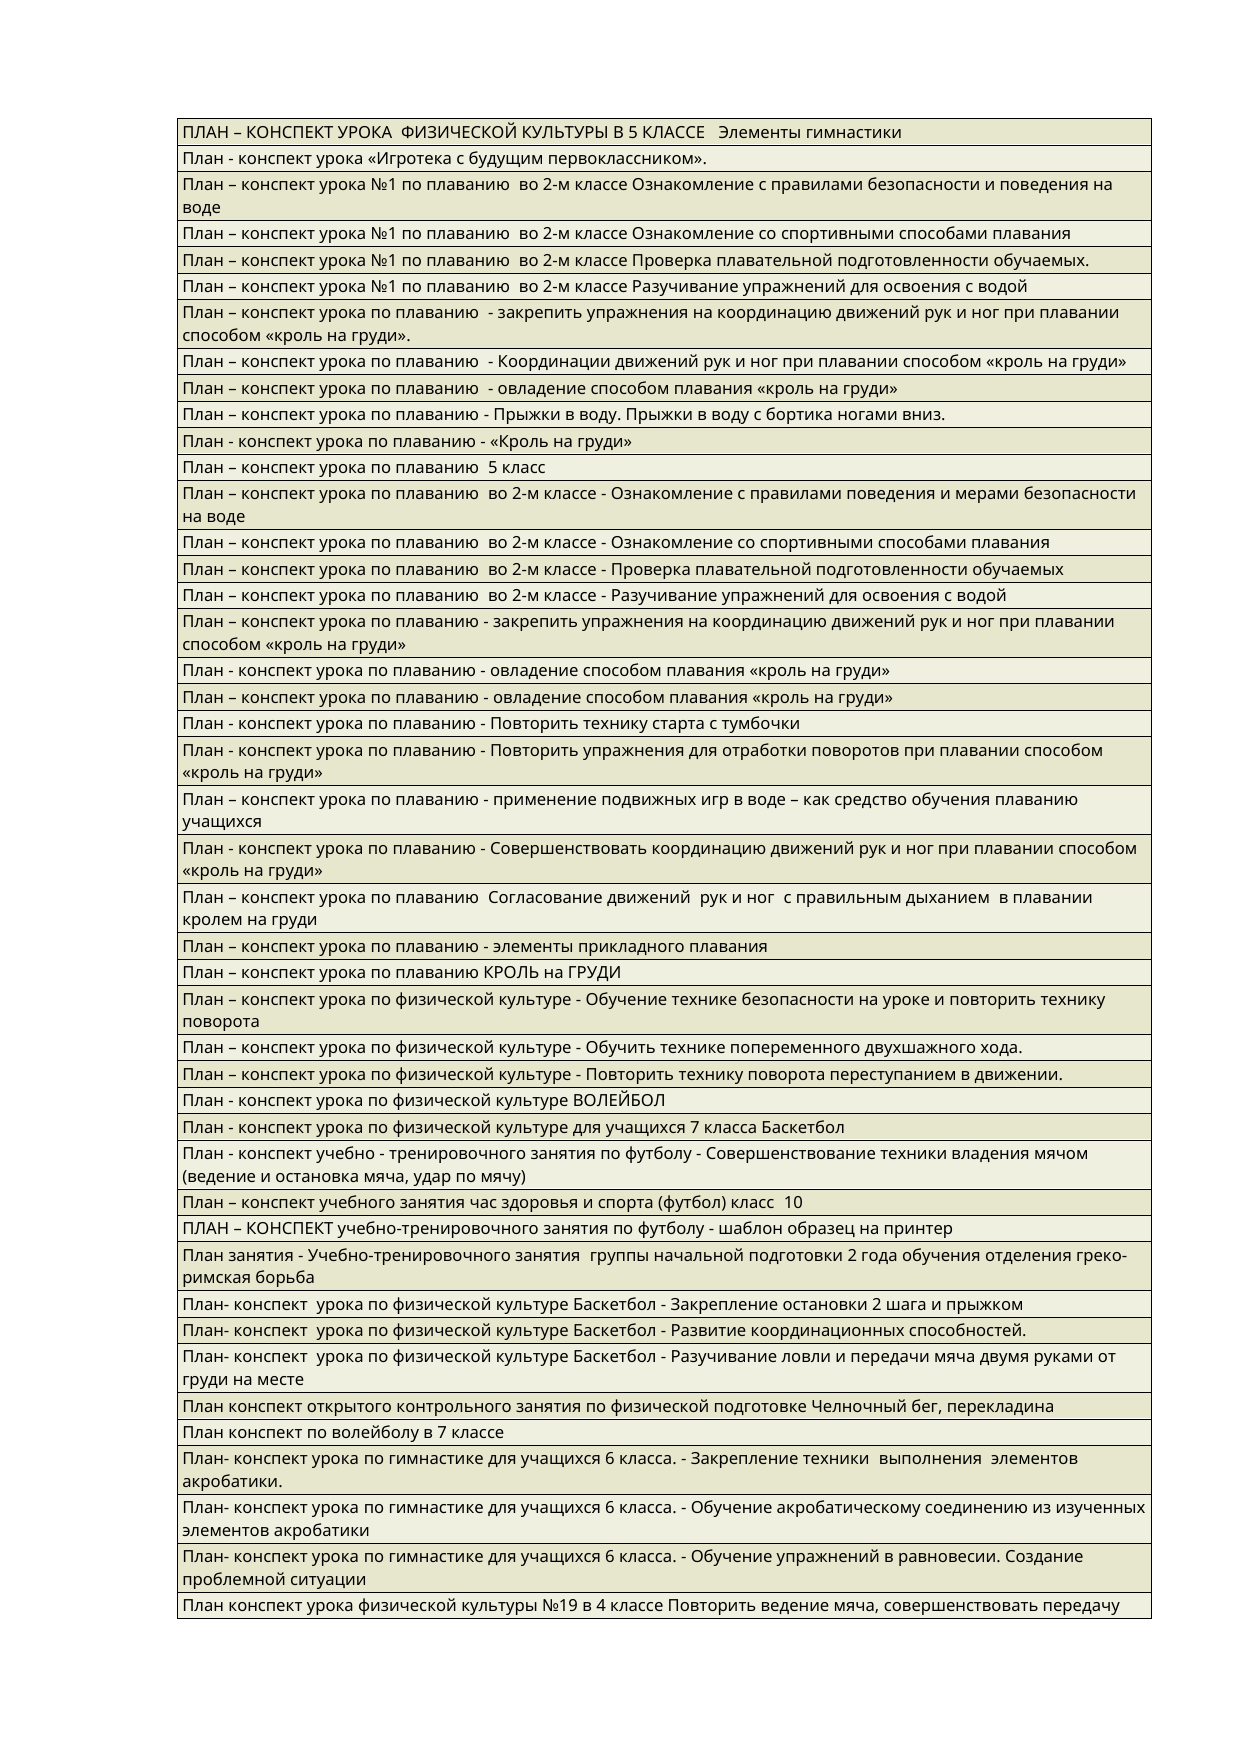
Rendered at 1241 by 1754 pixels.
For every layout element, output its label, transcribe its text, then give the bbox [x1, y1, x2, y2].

table_cell План – конспект урока по плаванию - элементы прикладного плавания [178, 933, 1151, 959]
table_cell План – конспект урока по плаванию - закрепить упражнения на координацию движений рук и ног при плавании способом «кроль на груди». [178, 300, 1151, 348]
table_cell План - конспект урока по физической культуре ВОЛЕЙБОЛ [178, 1088, 1151, 1113]
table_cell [178, 1593, 1151, 1618]
table_cell План – конспект урока по плаванию - овладение способом плавания «кроль на груди» [178, 375, 1151, 401]
table_cell План - конспект урока по плаванию - «Кроль на груди» [178, 428, 1151, 453]
table_cell План – конспект урока №1 по плаванию во 2-м классе Ознакомление со спортивными способами плавания [178, 221, 1151, 246]
table_cell План- конспект урока по физической культуре Баскетбол - Разучивание ловли и передачи мяча двумя руками от груди на месте [178, 1344, 1151, 1392]
table_cell План – конспект урока №1 по плаванию во 2-м классе Ознакомление с правилами безопасности и поведения на воде [178, 172, 1151, 220]
table_cell План – конспект урока по плаванию - Координации движений рук и ног при плавании способом «кроль на груди» [178, 349, 1151, 374]
table_cell План – конспект урока по плаванию КРОЛЬ на ГРУДИ [178, 960, 1151, 985]
table_cell План- конспект урока по гимнастике для учащихся 6 класса. - Обучение акробатическому соединению из изученных элементов акробатики [178, 1495, 1151, 1543]
table_cell План- конспект урока по гимнастике для учащихся 6 класса. - Закрепление техники выполнения элементов акробатики. [178, 1446, 1151, 1494]
table_cell ПЛАН – КОНСПЕКТ УРОКА ФИЗИЧЕСКОЙ КУЛЬТУРЫ В 5 КЛАССЕ Элементы гимнастики [178, 119, 1151, 144]
table_cell План – конспект урока по плаванию во 2-м классе - Ознакомление со спортивными способами плавания [178, 530, 1151, 555]
table_cell План – конспект урока по плаванию во 2-м классе - Проверка плавательной подготовленности обучаемых [178, 556, 1151, 582]
table_cell ПЛАН – КОНСПЕКТ учебно-тренировочного занятия по футболу - шаблон образец на принтер [178, 1216, 1151, 1241]
table_cell План – конспект урока по плаванию 5 класс [178, 455, 1151, 480]
table_cell План – конспект урока по плаванию - применение подвижных игр в воде – как средство обучения плаванию учащихся [178, 786, 1151, 834]
table_cell План занятия - Учебно-тренировочного занятия группы начальной подготовки 2 года обучения отделения греко-римская борьба [178, 1242, 1151, 1290]
table_cell План- конспект урока по физической культуре Баскетбол - Закрепление остановки 2 шага и прыжком [178, 1291, 1151, 1317]
table_cell План – конспект урока по плаванию во 2-м классе - Разучивание упражнений для освоения с водой [178, 583, 1151, 608]
table_cell План – конспект урока по плаванию Согласование движений рук и ног с правильным дыханием в плавании кролем на груди [178, 884, 1151, 932]
table_cell План конспект по волейболу в 7 классе [178, 1420, 1151, 1445]
table_cell План - конспект урока «Игротека с будущим первоклассником». [178, 146, 1151, 171]
table_cell План- конспект урока по гимнастике для учащихся 6 класса. - Обучение упражнений в равновесии. Создание проблемной ситуации [178, 1544, 1151, 1592]
table_cell План – конспект урока по плаванию во 2-м классе - Ознакомление с правилами поведения и мерами безопасности на воде [178, 481, 1151, 529]
table_cell План - конспект урока по плаванию - Повторить технику старта с тумбочки [178, 711, 1151, 736]
table_cell План – конспект урока по физической культуре - Обучение технике безопасности на уроке и повторить технику поворота [178, 986, 1151, 1034]
table_cell План – конспект урока по физической культуре - Повторить технику поворота переступанием в движении. [178, 1061, 1151, 1087]
table_cell План - конспект урока по физической культуре для учащихся 7 класса Баскетбол [178, 1114, 1151, 1139]
table_cell План – конспект урока по плаванию - овладение способом плавания «кроль на груди» [178, 684, 1151, 710]
table_cell План – конспект урока по плаванию - Прыжки в воду. Прыжки в воду с бортика ногами вниз. [178, 402, 1151, 427]
table_cell План - конспект урока по плаванию - Повторить упражнения для отработки поворотов при плавании способом «кроль на груди» [178, 737, 1151, 785]
table_cell План – конспект урока по физической культуре - Обучить технике попеременного двухшажного хода. [178, 1035, 1151, 1060]
table_cell План конспект открытого контрольного занятия по физической подготовке Челночный бег, перекладина [178, 1393, 1151, 1418]
table_cell План - конспект урока по плаванию - Совершенствовать координацию движений рук и ног при плавании способом «кроль на груди» [178, 835, 1151, 883]
table_cell План - конспект учебно - тренировочного занятия по футболу - Совершенствование техники владения мячом (ведение и остановка мяча, удар по мячу) [178, 1141, 1151, 1188]
table_cell План – конспект урока №1 по плаванию во 2-м классе Разучивание упражнений для освоения с водой [178, 274, 1151, 299]
table_cell План – конспект урока по плаванию - закрепить упражнения на координацию движений рук и ног при плавании способом «кроль на груди» [178, 609, 1151, 657]
table_cell План - конспект урока по плаванию - овладение способом плавания «кроль на груди» [178, 658, 1151, 683]
table_cell План – конспект урока №1 по плаванию во 2-м классе Проверка плавательной подготовленности обучаемых. [178, 247, 1151, 273]
table_cell План – конспект учебного занятия час здоровья и спорта (футбол) класс 10 [178, 1190, 1151, 1215]
table_cell План- конспект урока по физической культуре Баскетбол - Развитие координационных способностей. [178, 1318, 1151, 1343]
